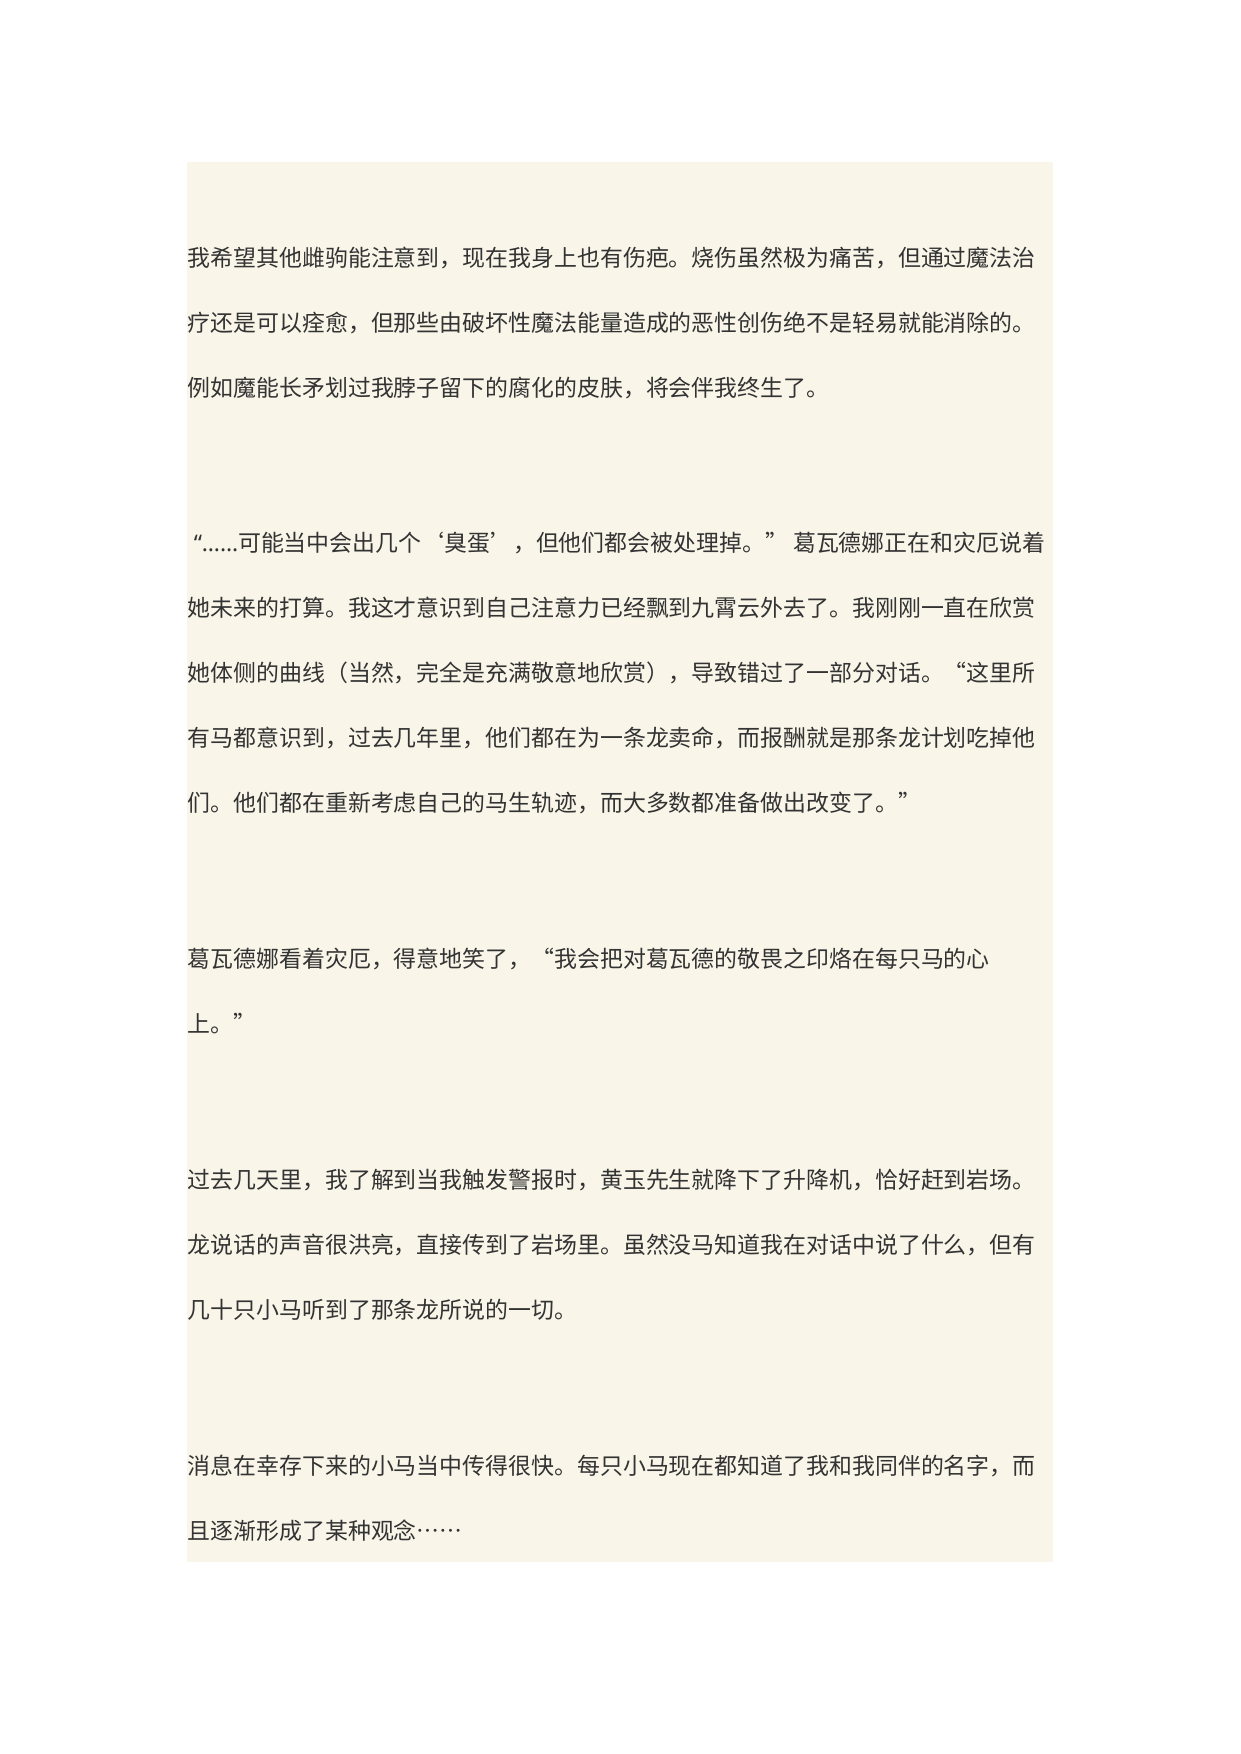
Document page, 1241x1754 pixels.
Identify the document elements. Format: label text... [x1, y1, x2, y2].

text “……可能当中会出几个‘臭蛋’，但他们都会被处理掉。” 葛瓦德娜正在和灾厄说着她未来的打算。我这才意识到自己注意力已经飘到九霄云外去了。我刚刚一直在欣赏她体侧的曲线（当然，完全是充满敬意地欣赏），导致错过了一部分对话。“这里所有马都意识到，过去几年里，他们都在为一条龙卖命，而报酬就是那条龙计划吃掉他们。他们都在重新考虑自己的马生轨迹，而大多数都准备做出改变了。” [187, 509, 1053, 834]
text 我希望其他雌驹能注意到，现在我身上也有伤疤。烧伤虽然极为痛苦，但通过魔法治疗还是可以痊愈，但那些由破坏性魔法能量造成的恶性创伤绝不是轻易就能消除的。例如魔能长矛划过我脖子留下的腐化的皮肤，将会伴我终生了。 [187, 224, 1053, 419]
text 过去几天里，我了解到当我触发警报时，黄玉先生就降下了升降机，恰好赶到岩场。龙说话的声音很洪亮，直接传到了岩场里。虽然没马知道我在对话中说了什么，但有几十只小马听到了那条龙所说的一切。 [187, 1146, 1053, 1341]
text 葛瓦德娜看着灾厄，得意地笑了，“我会把对葛瓦德的敬畏之印烙在每只马的心上。” [187, 925, 1053, 1055]
text 消息在幸存下来的小马当中传得很快。每只小马现在都知道了我和我同伴的名字，而且逐渐形成了某种观念…… [187, 1432, 1053, 1562]
